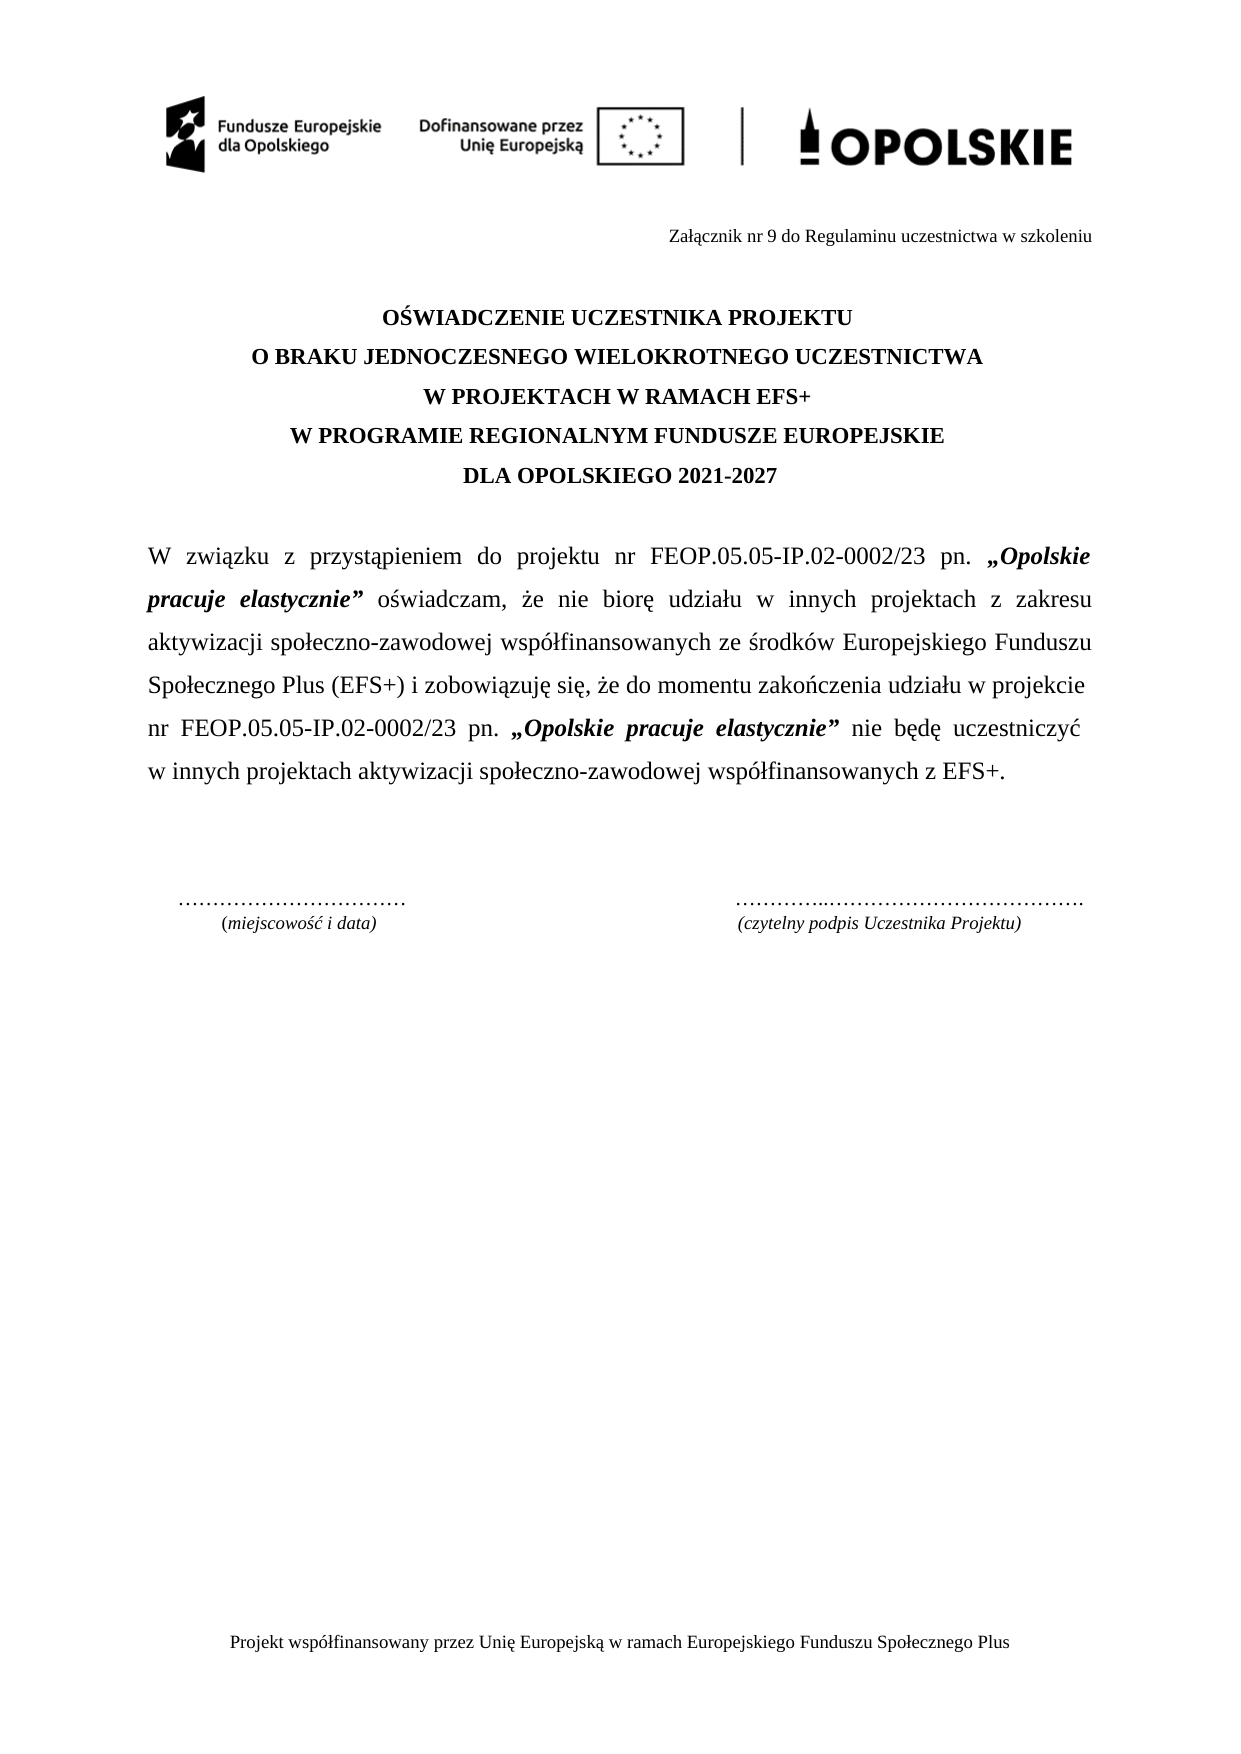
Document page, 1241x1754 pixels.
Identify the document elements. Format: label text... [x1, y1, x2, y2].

text W związku z przystąpieniem do projektu nr FEOP.05.05-IP.02-0002/23 pn. „Opolskie pracuje elastycznie” oświadczam, że nie biorę udziału w innych projektach z zakresu aktywizacji społeczno-zawodowej współfinansowanych ze środków Europejskiego Funduszu Społecznego Plus (EFS+) i zobowiązuję się, że do momentu zakończenia udziału w projekcie nr FEOP.05.05-IP.02-0002/23 pn. „Opolskie pracuje elastycznie” nie będę uczestniczyć w innych projektach aktywizacji społeczno-zawodowej współfinansowanych z EFS+. [148, 541, 1093, 785]
text …………………………… …………..………………………………. [177, 886, 1093, 910]
text Załącznik nr 9 do Regulaminu uczestnictwa w szkoleniu [148, 225, 1093, 246]
picture [147, 73, 1092, 197]
text (miejscowość i data) (czytelny podpis Uczestnika Projektu) [221, 912, 1093, 933]
text OŚWIADCZENIE UCZESTNIKA PROJEKTU O BRAKU JEDNOCZESNEGO WIELOKROTNEGO UCZESTNICTWA W PROJEKTACH W RAMACH EFS+ W PROGRAMIE REGIONALNYM FUNDUSZE EUROPEJSKIE DLA OPOLSKIEGO 2021-2027 [148, 304, 1093, 488]
